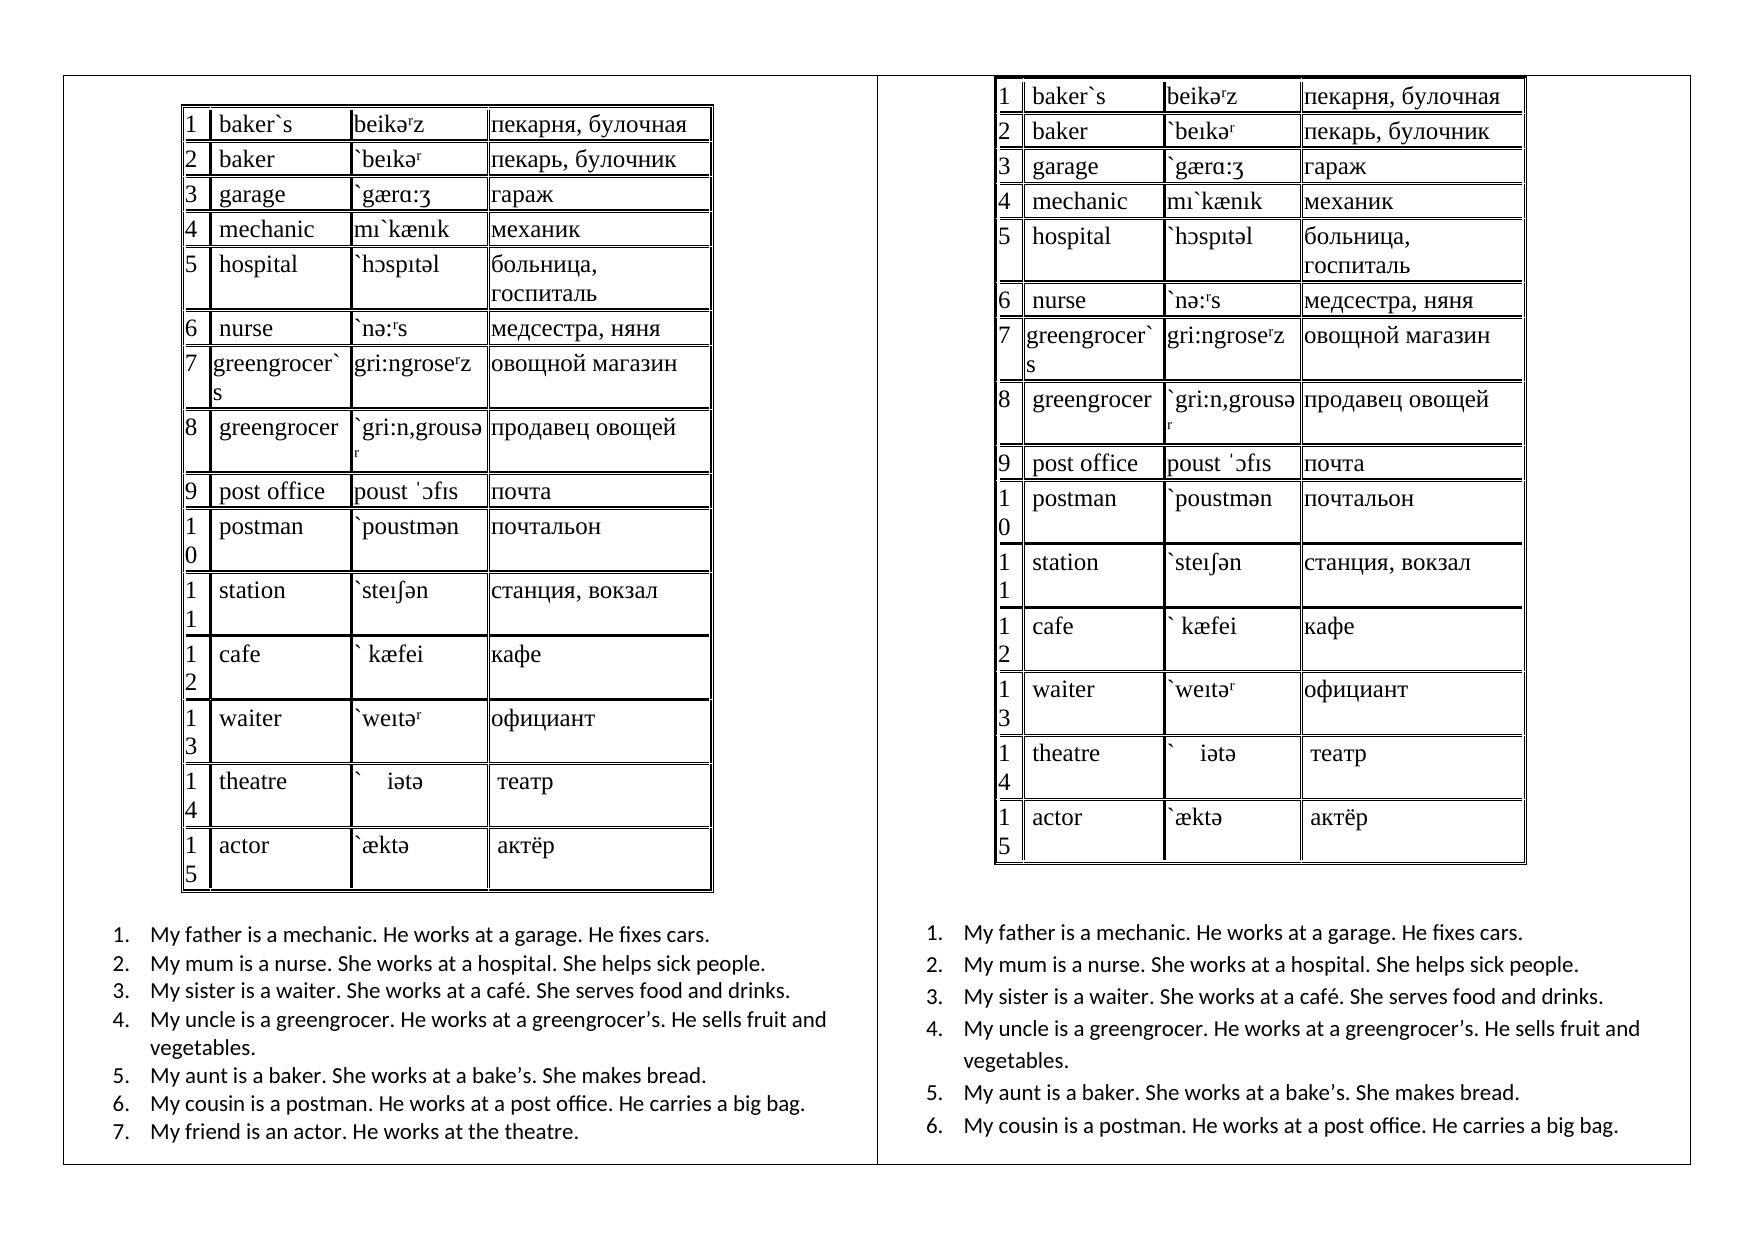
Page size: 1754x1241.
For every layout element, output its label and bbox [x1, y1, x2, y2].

table_header [64, 76, 877, 1163]
table_header [878, 76, 1690, 1163]
